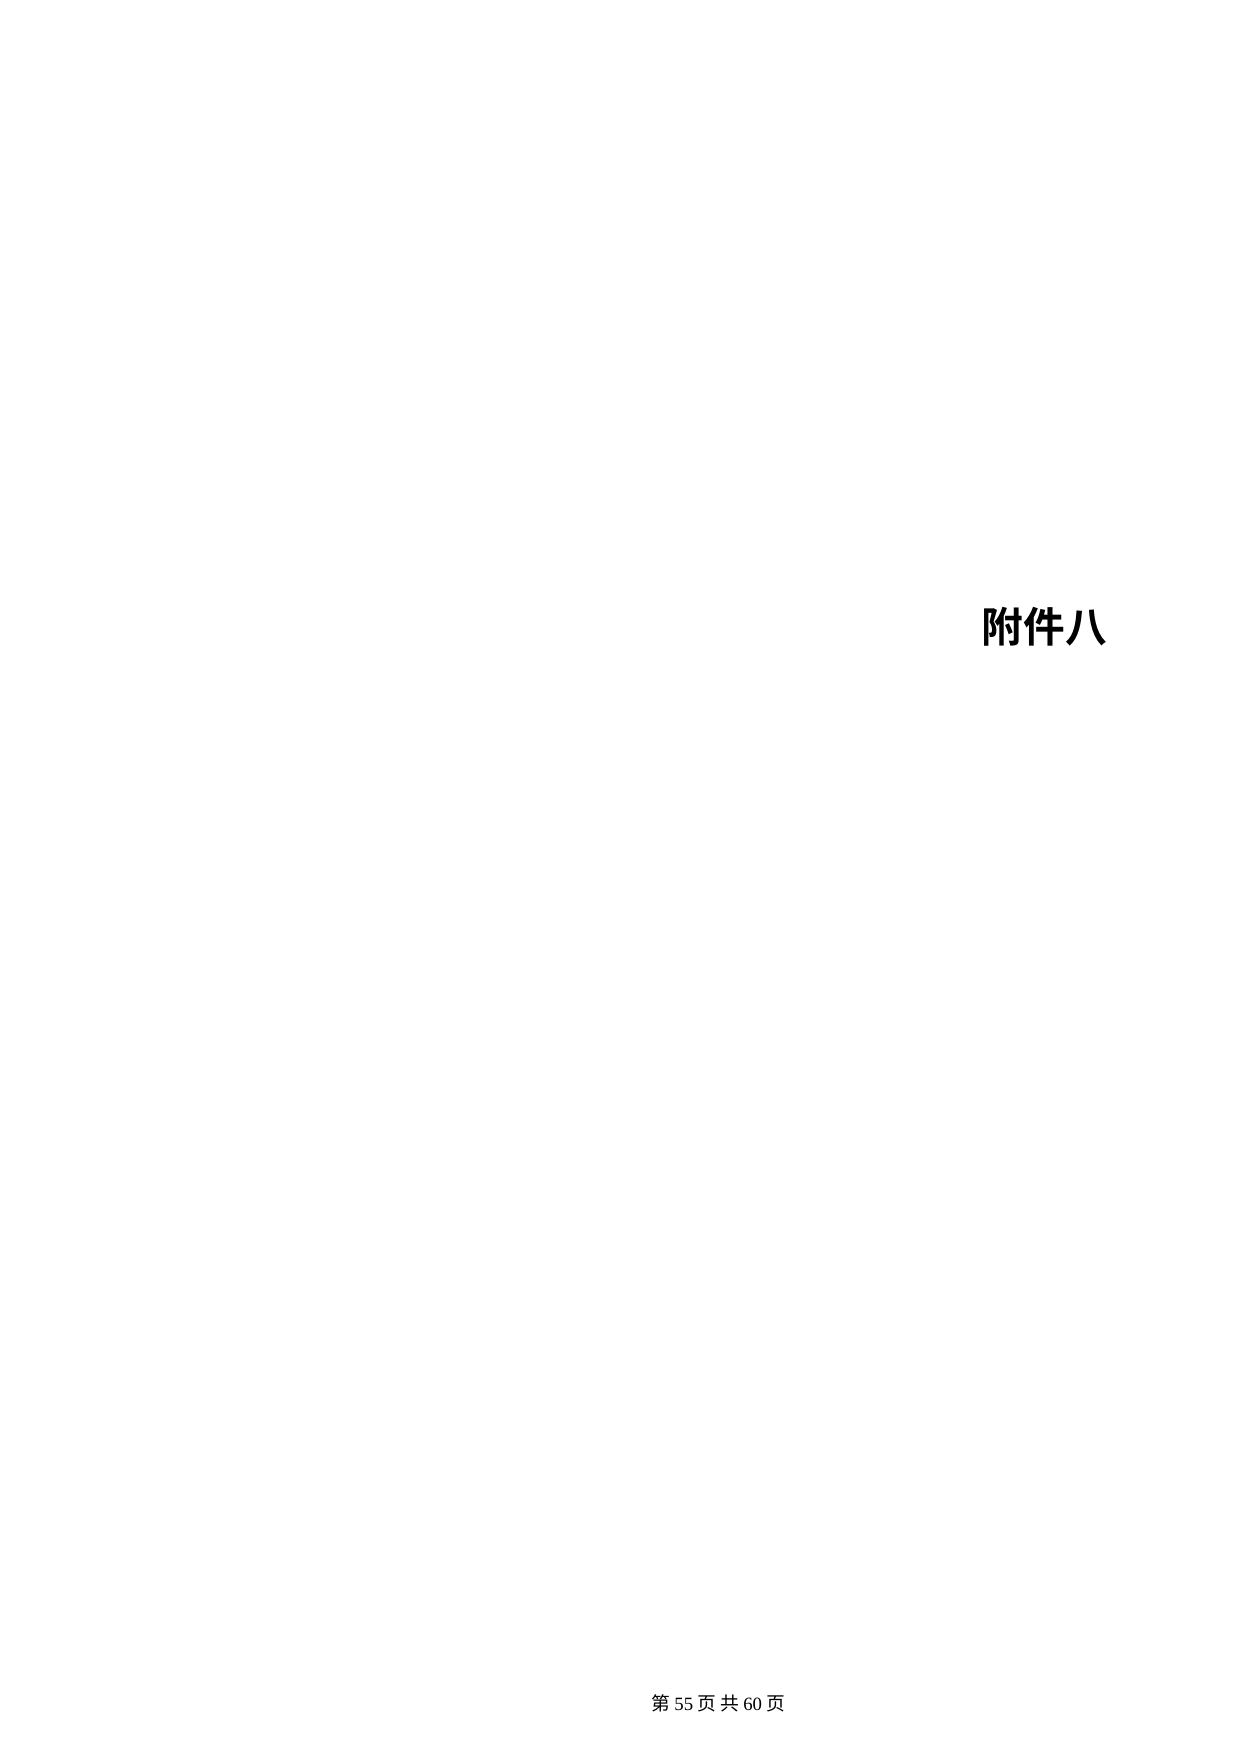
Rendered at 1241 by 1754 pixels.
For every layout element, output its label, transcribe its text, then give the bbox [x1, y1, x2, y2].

text 附件八 [187, 594, 1106, 654]
